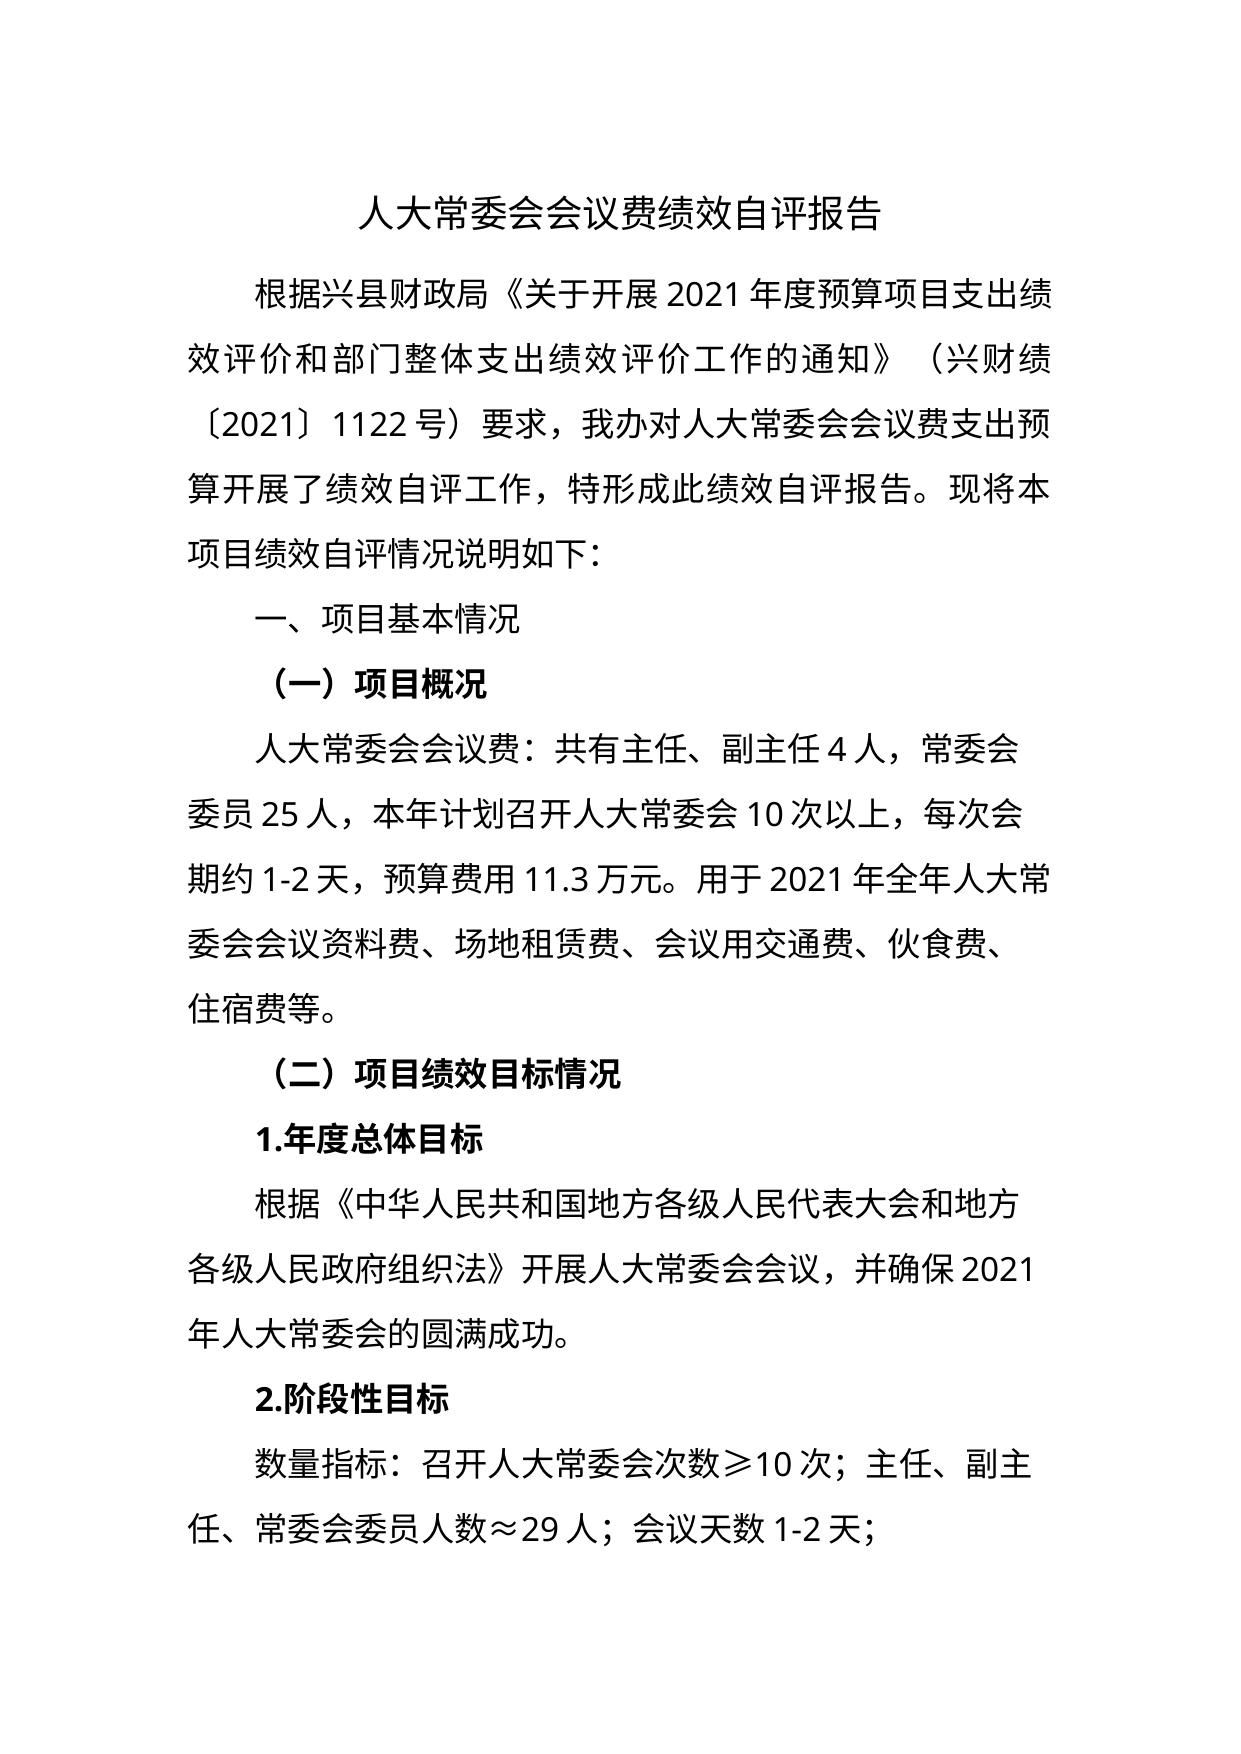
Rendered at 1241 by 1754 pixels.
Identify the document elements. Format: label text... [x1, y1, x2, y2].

text （一）项目概况 [187, 650, 1053, 715]
text （二）项目绩效目标情况 [187, 1040, 1053, 1105]
text 根据兴县财政局《关于开展2021年度预算项目支出绩效评价和部门整体支出绩效评价工作的通知》（兴财绩〔2021〕1122号）要求，我办对人大常委会会议费支出预算开展了绩效自评工作，特形成此绩效自评报告。现将本项目绩效自评情况说明如下： [187, 260, 1053, 585]
text 根据《中华人民共和国地方各级人民代表大会和地方各级人民政府组织法》开展人大常委会会议，并确保2021年人大常委会的圆满成功。 [187, 1170, 1053, 1365]
text 人大常委会会议费：共有主任、副主任4人，常委会委员25人，本年计划召开人大常委会10次以上，每次会期约1-2天，预算费用11.3万元。用于2021年全年人大常委会会议资料费、场地租赁费、会议用交通费、伙食费、住宿费等。 [187, 715, 1053, 1040]
text 数量指标：召开人大常委会次数≥10次；主任、副主任、常委会委员人数≈29人；会议天数1-2天； [187, 1430, 1053, 1560]
text 2.阶段性目标 [187, 1365, 1053, 1430]
text 人大常委会会议费绩效自评报告 [187, 178, 1053, 243]
text 1.年度总体目标 [187, 1105, 1053, 1170]
text 一、项目基本情况 [187, 585, 1053, 650]
